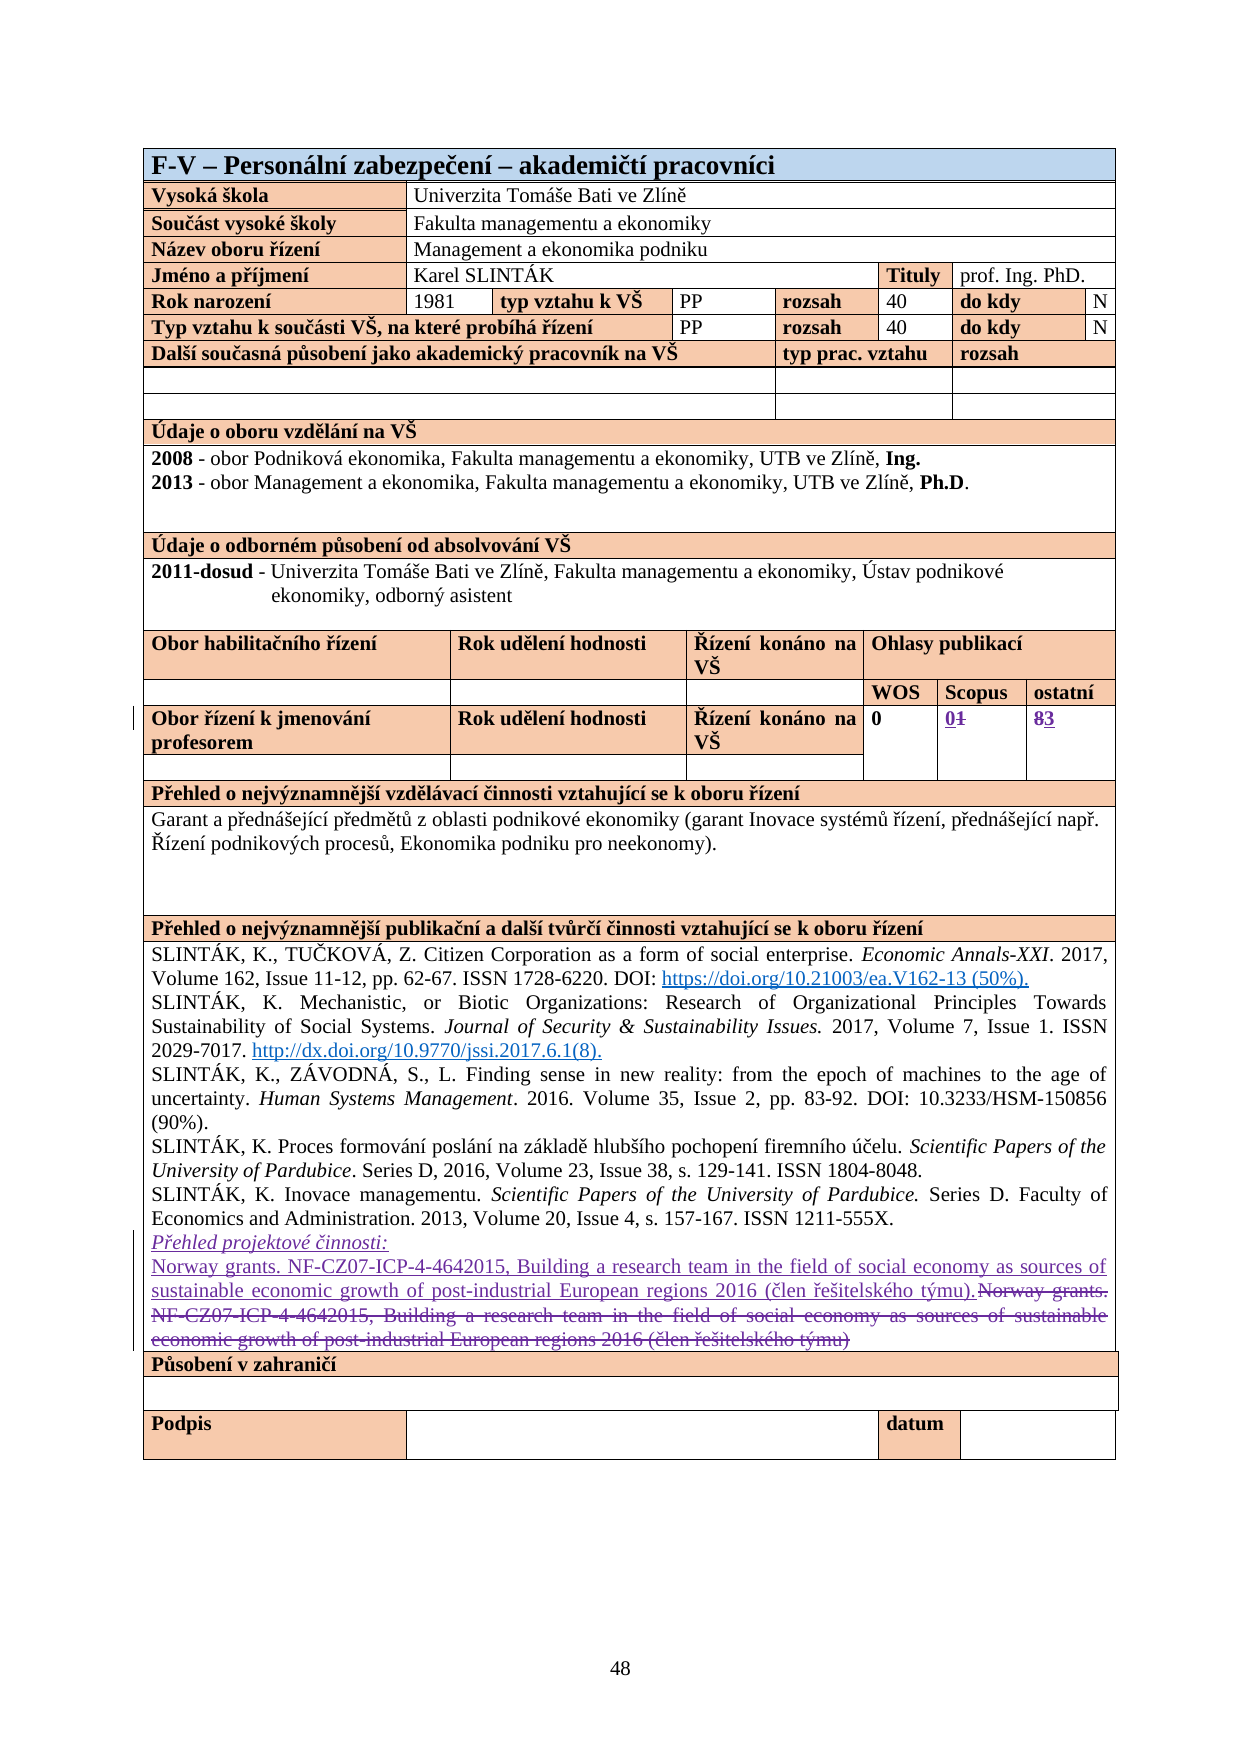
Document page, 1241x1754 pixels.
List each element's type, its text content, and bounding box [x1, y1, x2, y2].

table_cell Vysoká škola [144, 183, 406, 208]
table_cell SLINTÁK, K., TUČKOVÁ, Z. Citizen Corporation as a form of social enterprise. Economic Annals-XXI. 2017, Volume 162, Issue 11-12, pp. 62-67. ISSN 1728-6220. DOI: https://doi.org/10.21003/ea.V162-13 (50%). SLINTÁK, K. Mechanistic, or Biotic Organizations: Research of Organizational Principles Towards Sustainability of Social Systems. Journal of Security & Sustainability Issues. 2017, Volume 7, Issue 1. ISSN 2029-7017. http://dx.doi.org/10.9770/jssi.2017.6.1(8). SLINTÁK, K., ZÁVODNÁ, S., L. Finding sense in new reality: from the epoch of machines to the age of uncertainty. Human Systems Management. 2016. Volume 35, Issue 2, pp. 83-92. DOI: 10.3233/HSM-150856 (90%). SLINTÁK, K. Proces formování poslání na základě hlubšího pochopení firemního účelu. Scientific Papers of the University of Pardubice. Series D, 2016, Volume 23, Issue 38, s. 129-141. ISSN 1804-8048. SLINTÁK, K. Inovace managementu. Scientific Papers of the University of Pardubice. Series D. Faculty of Economics and Administration. 2013, Volume 20, Issue 4, s. 157-167. ISSN 1211-555X. [144, 942, 1115, 1351]
table_cell [961, 1411, 1115, 1459]
table_cell [451, 680, 686, 705]
table_cell rozsah [776, 315, 878, 340]
table_cell [953, 368, 1115, 392]
table_cell [144, 680, 450, 705]
table_cell PP [673, 315, 775, 340]
table_cell 2008 - obor Podniková ekonomika, Fakulta managementu a ekonomiky, UTB ve Zlíně, Ing. 2013 - obor Management a ekonomika, Fakulta managementu a ekonomiky, UTB ve Zlíně, Ph.D. [144, 446, 1115, 532]
table_cell prof. Ing. PhD. [953, 263, 1115, 288]
table_cell Fakulta managementu a ekonomiky [407, 209, 1115, 236]
table_cell [687, 755, 863, 780]
table_cell Ohlasy publikací [864, 631, 1115, 679]
table_cell N [1086, 315, 1115, 340]
table_cell do kdy [953, 289, 1085, 314]
table_cell Scopus [938, 680, 1026, 705]
table_cell Garant a přednášející předmětů z oblasti podnikové ekonomiky (garant Inovace systémů řízení, přednášející např. Řízení podnikových procesů, Ekonomika podniku pro neekonomy). [144, 807, 1115, 914]
table_cell Údaje o oboru vzdělání na VŠ [144, 420, 1115, 444]
table_cell [687, 680, 863, 705]
table_cell WOS [864, 680, 937, 705]
table_cell Přehled o nejvýznamnější publikační a další tvůrčí činnosti vztahující se k oboru řízení [144, 916, 1115, 941]
table_cell [144, 1377, 1118, 1410]
table_cell Typ vztahu k součásti VŠ, na které probíhá řízení [144, 315, 672, 340]
table_cell [776, 394, 952, 418]
table_cell ostatní [1027, 680, 1115, 705]
table_cell rozsah [953, 341, 1115, 366]
table_cell Obor řízení k jmenování profesorem [144, 706, 450, 754]
table_cell [144, 394, 775, 418]
table_cell [938, 706, 1026, 780]
table_cell Tituly [879, 263, 952, 288]
table_cell [953, 394, 1115, 418]
table_cell Podpis [144, 1411, 406, 1459]
table_cell Rok udělení hodnosti [451, 706, 686, 754]
table_cell 40 [879, 289, 952, 314]
table_cell Management a ekonomika podniku [407, 237, 1115, 262]
table_cell [776, 368, 952, 392]
table_cell 0 [864, 706, 937, 780]
table_cell Řízení konáno na VŠ [687, 706, 863, 754]
table_cell 1981 [407, 289, 492, 314]
table_cell typ vztahu k VŠ [493, 289, 672, 314]
table_cell Název oboru řízení [144, 237, 406, 262]
table_cell Rok narození [144, 289, 406, 314]
table_cell [144, 368, 775, 392]
table_cell [1027, 706, 1115, 780]
table_cell Jméno a příjmení [144, 263, 406, 288]
table_cell Řízení konáno na VŠ [687, 631, 863, 679]
table_cell PP [673, 289, 775, 314]
table_cell [407, 1411, 878, 1459]
table_cell rozsah [776, 289, 878, 314]
table_cell Karel SLINTÁK [407, 263, 878, 288]
table_cell 2011-dosud - Univerzita Tomáše Bati ve Zlíně, Fakulta managementu a ekonomiky, Ústav podnikové ekonomiky, odborný asistent [144, 559, 1115, 630]
table_cell datum [879, 1411, 960, 1459]
table_cell Přehled o nejvýznamnější vzdělávací činnosti vztahující se k oboru řízení [144, 781, 1115, 806]
table_cell Působení v zahraničí [144, 1352, 1118, 1376]
table_cell N [1086, 289, 1115, 314]
table_header F-V – Personální zabezpečení – akademičtí pracovníci [144, 149, 1115, 180]
table_cell Rok udělení hodnosti [451, 631, 686, 679]
table_cell [451, 755, 686, 780]
table_cell do kdy [953, 315, 1085, 340]
table_cell Součást vysoké školy [144, 211, 406, 236]
table_cell Další současná působení jako akademický pracovník na VŠ [144, 341, 775, 366]
table_cell Obor habilitačního řízení [144, 631, 450, 679]
table_cell [144, 755, 450, 780]
table_cell Univerzita Tomáše Bati ve Zlíně [407, 183, 1115, 208]
table_cell typ prac. vztahu [776, 341, 952, 366]
table_cell 40 [879, 315, 952, 340]
table_cell Údaje o odborném působení od absolvování VŠ [144, 533, 1115, 558]
